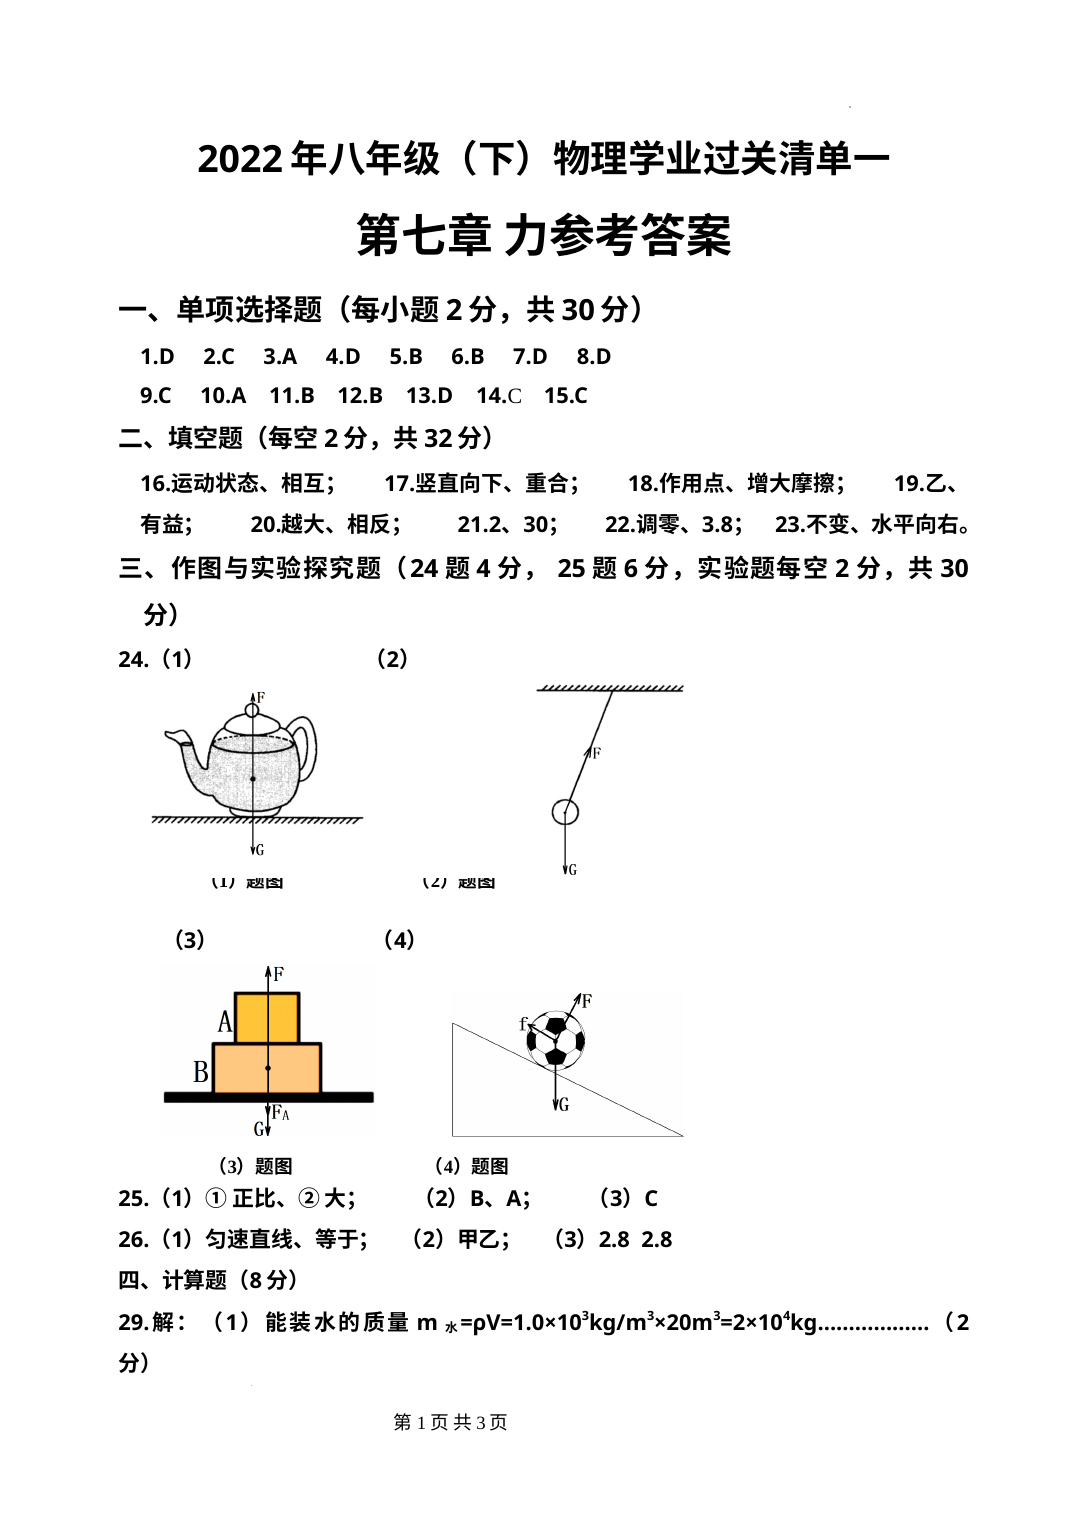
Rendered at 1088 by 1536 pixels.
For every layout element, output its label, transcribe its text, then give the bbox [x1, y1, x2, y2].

text 25.（1）① 正比、② 大； （2）B、A； （3）C [118, 1181, 969, 1213]
text 四、计算题（8分） [118, 1263, 969, 1295]
list 三、作图与实验探究题（24题4分， 25题6分，实验题每空2分，共30分） [118, 548, 969, 631]
text 第七章 力参考答案 [118, 200, 969, 266]
text 26.（1）匀速直线、等于； （2）甲乙； （3）2.8 2.8 [118, 1222, 969, 1254]
picture [161, 964, 375, 1137]
text 9.C 10.A 11.B 12.B 13.D 14.C 15.C [118, 380, 969, 409]
picture [451, 992, 684, 1137]
picture [150, 683, 685, 878]
text 1.D 2.C 3.A 4.D 5.B 6.B 7.D 8.D [118, 341, 969, 371]
text 29.解：（1）能装水的质量m水=ρV=1.0×103kg/m3×20m3=2×104kg………………（2分） [118, 1304, 969, 1377]
text （3） （4） [118, 923, 969, 955]
list 一、单项选择题（每小题 2分，共30分） [118, 286, 969, 328]
text 2022年八年级（下）物理学业过关清单一 [118, 129, 969, 183]
text 24.（1） （2） [118, 642, 969, 674]
text 16.运动状态、相互； 17.竖直向下、重合； 18.作用点、增大摩擦； 19.乙、有益； 20.越大、相反； 21.2、30； 22.调零、3.8； 23.不变、水平向右。 [140, 466, 969, 538]
list 二、填空题（每空 2分，共 32分） [118, 418, 969, 455]
